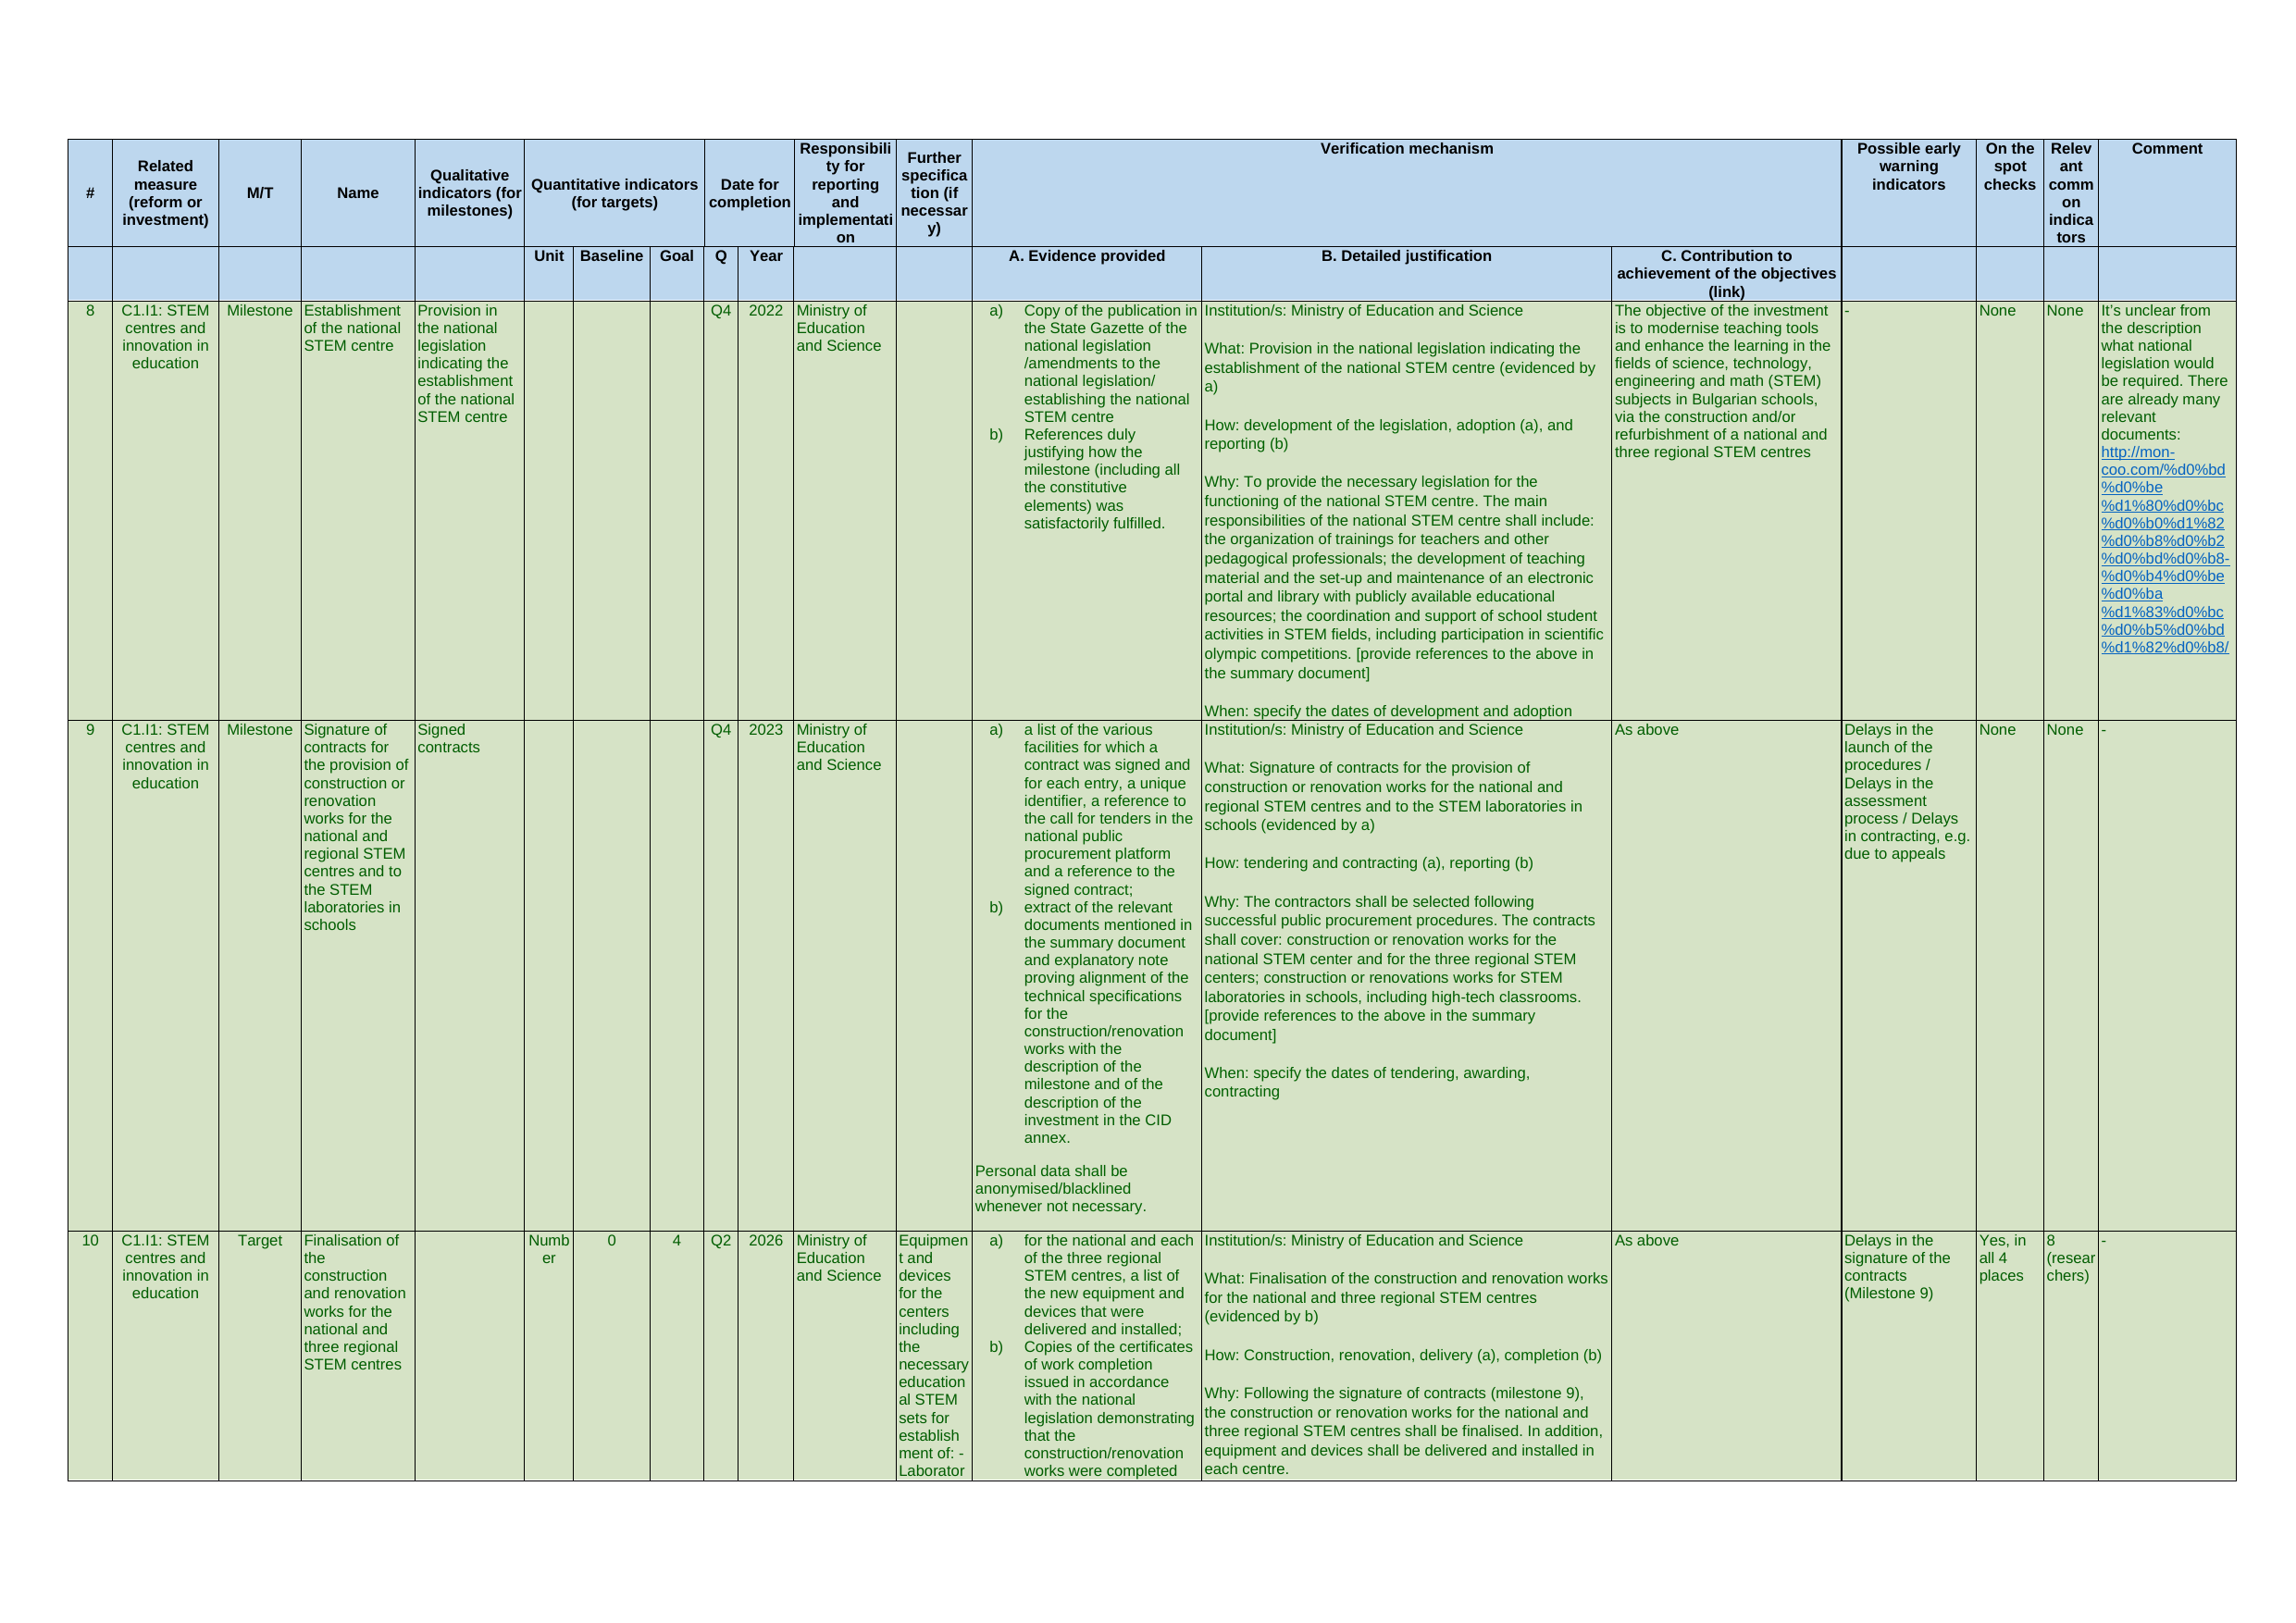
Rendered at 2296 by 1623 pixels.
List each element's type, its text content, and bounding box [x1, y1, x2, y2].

table_cell None [1977, 721, 2043, 1231]
table_cell 2022 [738, 302, 793, 720]
table_cell C1.I1: STEM centres and innovation in education [113, 1232, 218, 1480]
table_cell [416, 1232, 524, 1480]
table_header Comment [2099, 140, 2236, 246]
table_cell None [2044, 721, 2098, 1231]
table_cell C. Contribution to achievement of the objectives (link) [1612, 247, 1841, 300]
table_cell Q4 [704, 302, 738, 720]
table_cell 10 [68, 1232, 112, 1480]
table_cell Q4 [704, 721, 738, 1231]
table_cell [302, 247, 415, 300]
table_header Relevant common indicators [2044, 140, 2098, 246]
table_cell [219, 247, 301, 300]
table_cell Establishment of the national STEM centre [302, 302, 415, 720]
table_header Date for completion [705, 140, 794, 246]
table_cell Signature of contracts for the provision of construction or renovation works for the national and regional STEM centres and to the STEM laboratories in schools [302, 721, 415, 1231]
table_cell 8 [68, 302, 112, 720]
table_cell Q2 [704, 1232, 738, 1480]
table_cell Signed contracts [416, 721, 524, 1231]
table_header Verification mechanism [973, 140, 1841, 246]
table_cell [897, 302, 972, 720]
table_cell Goal [651, 247, 703, 300]
table_cell [574, 721, 650, 1231]
table_header Name [302, 140, 415, 246]
table_cell - [2099, 721, 2236, 1231]
table_cell B. Detailed justification [1202, 247, 1611, 300]
table_cell Provision in the national legislation indicating the establishment of the national STEM centre [416, 302, 524, 720]
table_cell None [1977, 302, 2043, 720]
table_cell As above [1612, 1232, 1841, 1480]
table_cell 2026 [738, 1232, 793, 1480]
table_cell The objective of the investment is to modernise teaching tools and enhance the learning in the fields of science, technology, engineering and math (STEM) subjects in Bulgarian schools, via the construction and/or refurbishment of a national and three regional STEM centres [1612, 302, 1841, 720]
table_cell Target [219, 1232, 301, 1480]
table_cell [1977, 247, 2043, 300]
table_cell [113, 247, 218, 300]
table_cell [68, 247, 112, 300]
table_cell Ministry of Education and Science [794, 1232, 896, 1480]
table_cell Ministry of Education and Science [794, 721, 896, 1231]
table_cell [897, 247, 972, 300]
table_header Responsibility for reporting and implementation [795, 140, 896, 246]
table_cell [525, 721, 573, 1231]
table_cell [794, 247, 896, 300]
table_cell Number [525, 1232, 573, 1480]
table_cell 8 (researchers) [2044, 1232, 2098, 1480]
table_header Possible early warning indicators [1843, 140, 1976, 246]
table_cell None [2044, 302, 2098, 720]
table_cell [525, 302, 573, 720]
table_header Quantitative indicators (for targets) [525, 140, 704, 246]
table_cell 0 [574, 1232, 650, 1480]
table_cell A. Evidence provided [973, 247, 1201, 300]
table_header Qualitative indicators (for milestones) [416, 140, 524, 246]
table_cell [574, 302, 650, 720]
table_cell C1.I1: STEM centres and innovation in education [113, 302, 218, 720]
table_header On the spot checks [1977, 140, 2043, 246]
table_header Further specification (if necessary) [897, 140, 972, 246]
table_header # [68, 140, 112, 246]
table_cell Copy of the publication in the State Gazette of the national legislation /amendments to the national legislation/ establishing the national STEM centre References duly justifying how the milestone (including all the constitutive elements) was satisfactorily fulfilled. [973, 302, 1201, 720]
table_cell Unit [525, 247, 573, 300]
table_cell Institution/s: Ministry of Education and Science What: Provision in the national legislation indicating the establishment of the national STEM centre (evidenced by a) How: development of the legislation, adoption (a), and reporting (b) Why: To provide the necessary legislation for the functioning of the national STEM centre. The main responsibilities of the national STEM centre shall include: the organization of trainings for teachers and other pedagogical professionals; the development of teaching material and the set-up and maintenance of an electronic portal and library with publicly available educational resources; the coordination and support of school student activities in STEM fields, including participation in scientific olympic competitions. [provide references to the above in the summary document] When: specify the dates of development and adoption [1202, 302, 1611, 720]
table_cell Q [704, 247, 738, 300]
table_cell Milestone [219, 721, 301, 1231]
table_cell Yes, in all 4 places [1977, 1232, 2043, 1480]
table_cell Milestone [219, 302, 301, 720]
table_cell [897, 721, 972, 1231]
table_cell Institution/s: Ministry of Education and Science What: Signature of contracts for the provision of construction or renovation works for the national and regional STEM centres and to the STEM laboratories in schools (evidenced by a) How: tendering and contracting (a), reporting (b) Why: The contractors shall be selected following successful public procurement procedures. The contracts shall cover: construction or renovation works for the national STEM center and for the three regional STEM centers; construction or renovations works for STEM laboratories in schools, including high-tech classrooms. [provide references to the above in the summary document] When: specify the dates of tendering, awarding, contracting [1202, 721, 1611, 1231]
table_cell - [2099, 1232, 2236, 1480]
table_cell [2099, 247, 2236, 300]
table_cell Finalisation of the construction and renovation works for the national and three regional STEM centres [302, 1232, 415, 1480]
table_header M/T [219, 140, 301, 246]
table_cell [651, 721, 703, 1231]
table_cell [1843, 247, 1976, 300]
table_cell 9 [68, 721, 112, 1231]
table_cell Year [738, 247, 793, 300]
table_cell As above [1612, 721, 1841, 1231]
table_cell [416, 247, 524, 300]
table_cell Ministry of Education and Science [794, 302, 896, 720]
table_cell It’s unclear from the description what national legislation would be required. There are already many relevant documents: http://mon-coo.com/%d0%bd%d0%be%d1%80%d0%bc%d0%b0%d1%82%d0%b8%d0%b2%d0%bd%d0%b8-%d0%b4%d0%be%d0%ba%d1%83%d0%bc%d0%b5%d0%bd%d1%82%d0%b8/ [2099, 302, 2236, 720]
table_header Related measure (reform or investment) [113, 140, 218, 246]
table_cell [651, 302, 703, 720]
table_cell [2044, 247, 2098, 300]
table_cell Delays in the launch of the procedures / Delays in the assessment process / Delays in contracting, e.g. due to appeals [1843, 721, 1976, 1231]
table_cell Baseline [574, 247, 650, 300]
table_cell Delays in the signature of the contracts (Milestone 9) [1843, 1232, 1976, 1480]
table_cell a list of the various facilities for which a contract was signed and for each entry, a unique identifier, a reference to the call for tenders in the national public procurement platform and a reference to the signed contract; extract of the relevant documents mentioned in the summary document and explanatory note proving alignment of the technical specifications for the construction/renovation works with the description of the milestone and of the description of the investment in the CID annex. Personal data shall be anonymised/blacklined whenever not necessary. [973, 721, 1201, 1231]
table_cell 4 [651, 1232, 703, 1480]
table_cell 2023 [738, 721, 793, 1231]
table_cell C1.I1: STEM centres and innovation in education [113, 721, 218, 1231]
table_cell - [1843, 302, 1976, 720]
